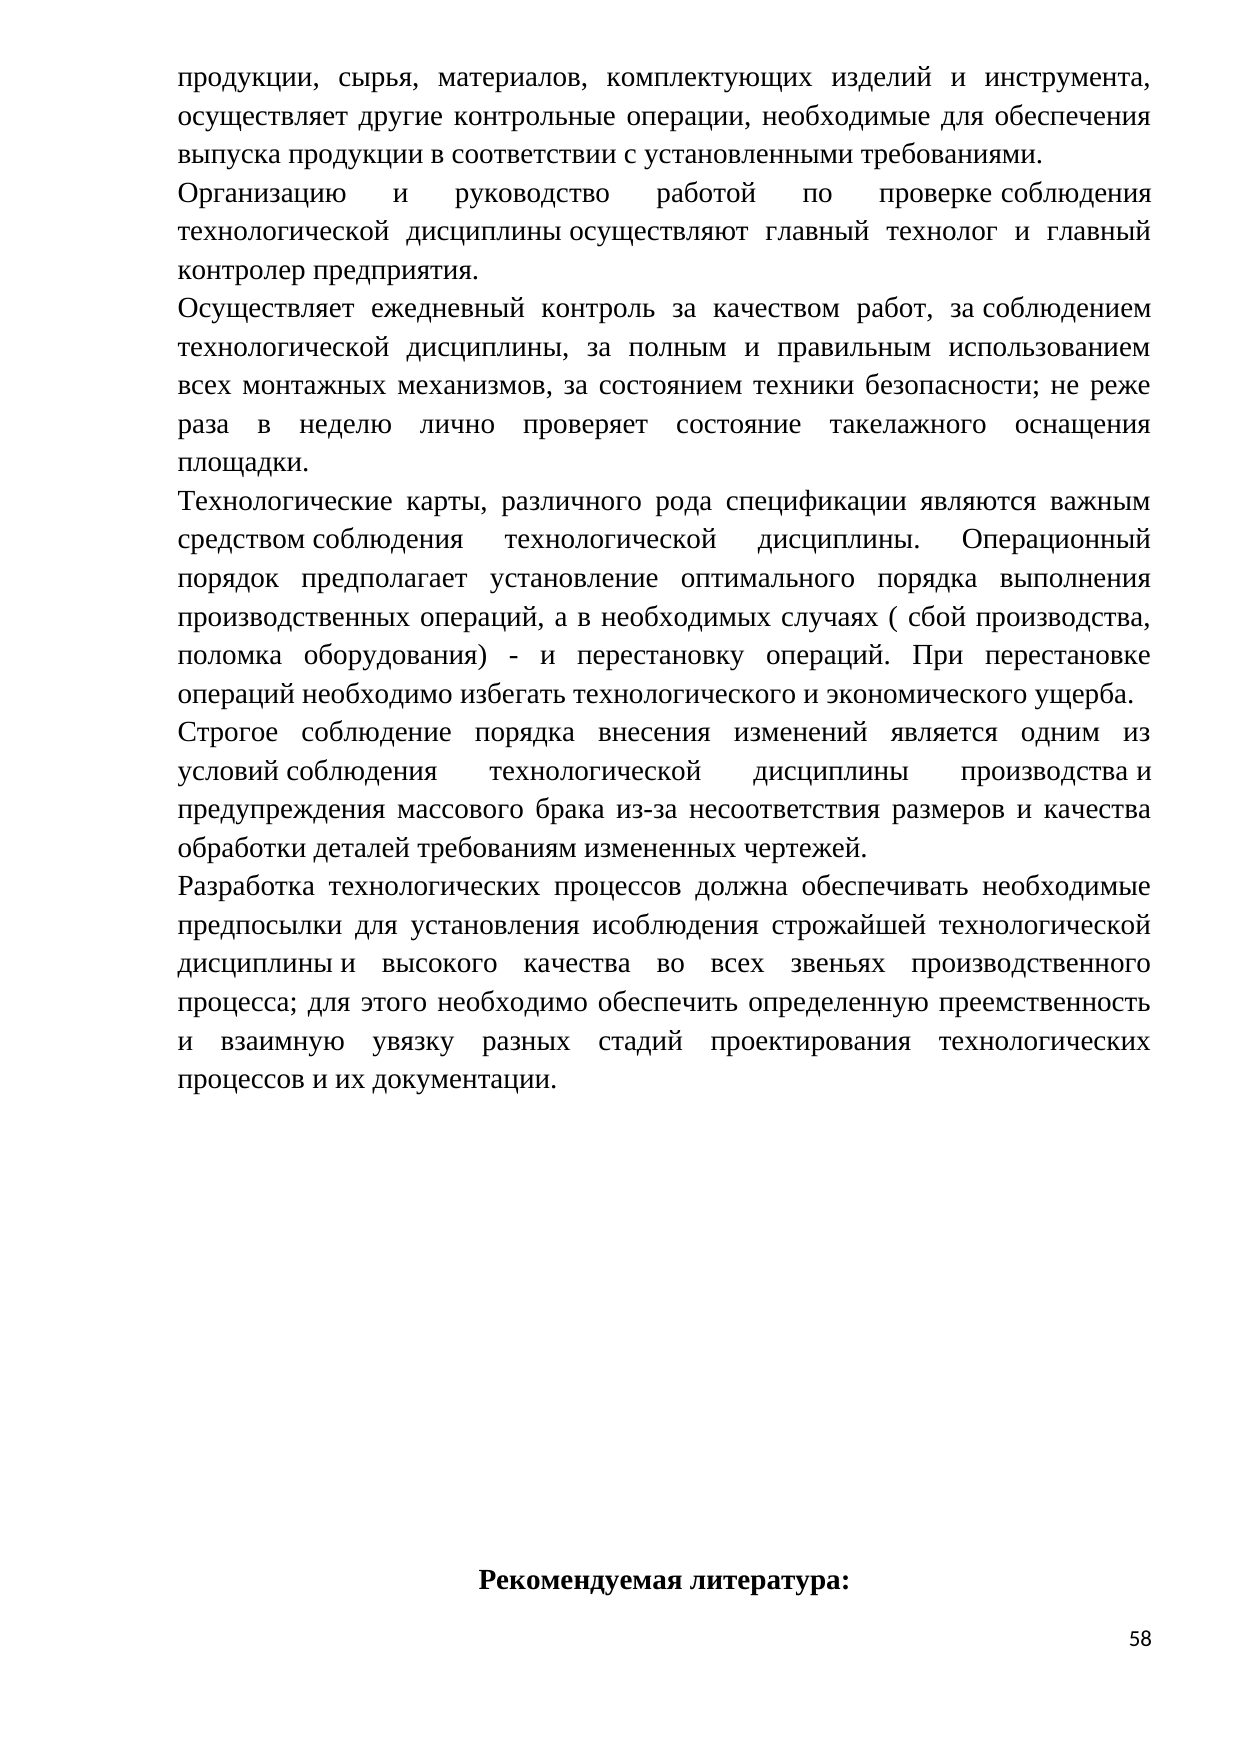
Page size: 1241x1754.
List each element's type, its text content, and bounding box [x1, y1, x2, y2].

text Строгое соблюдение порядка внесения изменений является одним из условий соблюдения технологической дисциплины производства и предупреждения массового брака из-за несоответствия размеров и качества обработки деталей требованиям измененных чертежей. [177, 714, 1152, 863]
text Разработка технологических процессов должна обеспечивать необходимые предпосылки для установления исоблюдения строжайшей технологической дисциплины и высокого качества во всех звеньях производственного процесса; для этого необходимо обеспечить определенную преемственность и взаимную увязку разных стадий проектирования технологических процессов и их документации. [177, 868, 1152, 1095]
text Осуществляет ежедневный контроль за качеством работ, за соблюдением технологической дисциплины, за полным и правильным использованием всех монтажных механизмов, за состоянием техники безопасности; не реже раза в неделю лично проверяет состояние такелажного оснащения площадки. [177, 290, 1152, 478]
text Технологические карты, различного рода спецификации являются важным средством соблюдения технологической дисциплины. Операционный порядок предполагает установление оптимального порядка выполнения производственных операций, а в необходимых случаях ( сбой производства, поломка оборудования) - и перестановку операций. При перестановке операций необходимо избегать технологического и экономического ущерба. [177, 483, 1152, 709]
text Рекомендуемая литература: [177, 1562, 1152, 1596]
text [177, 59, 1152, 170]
text Организацию и руководство работой по проверке соблюдения технологической дисциплины осуществляют главный технолог и главный контролер предприятия. [177, 175, 1152, 285]
